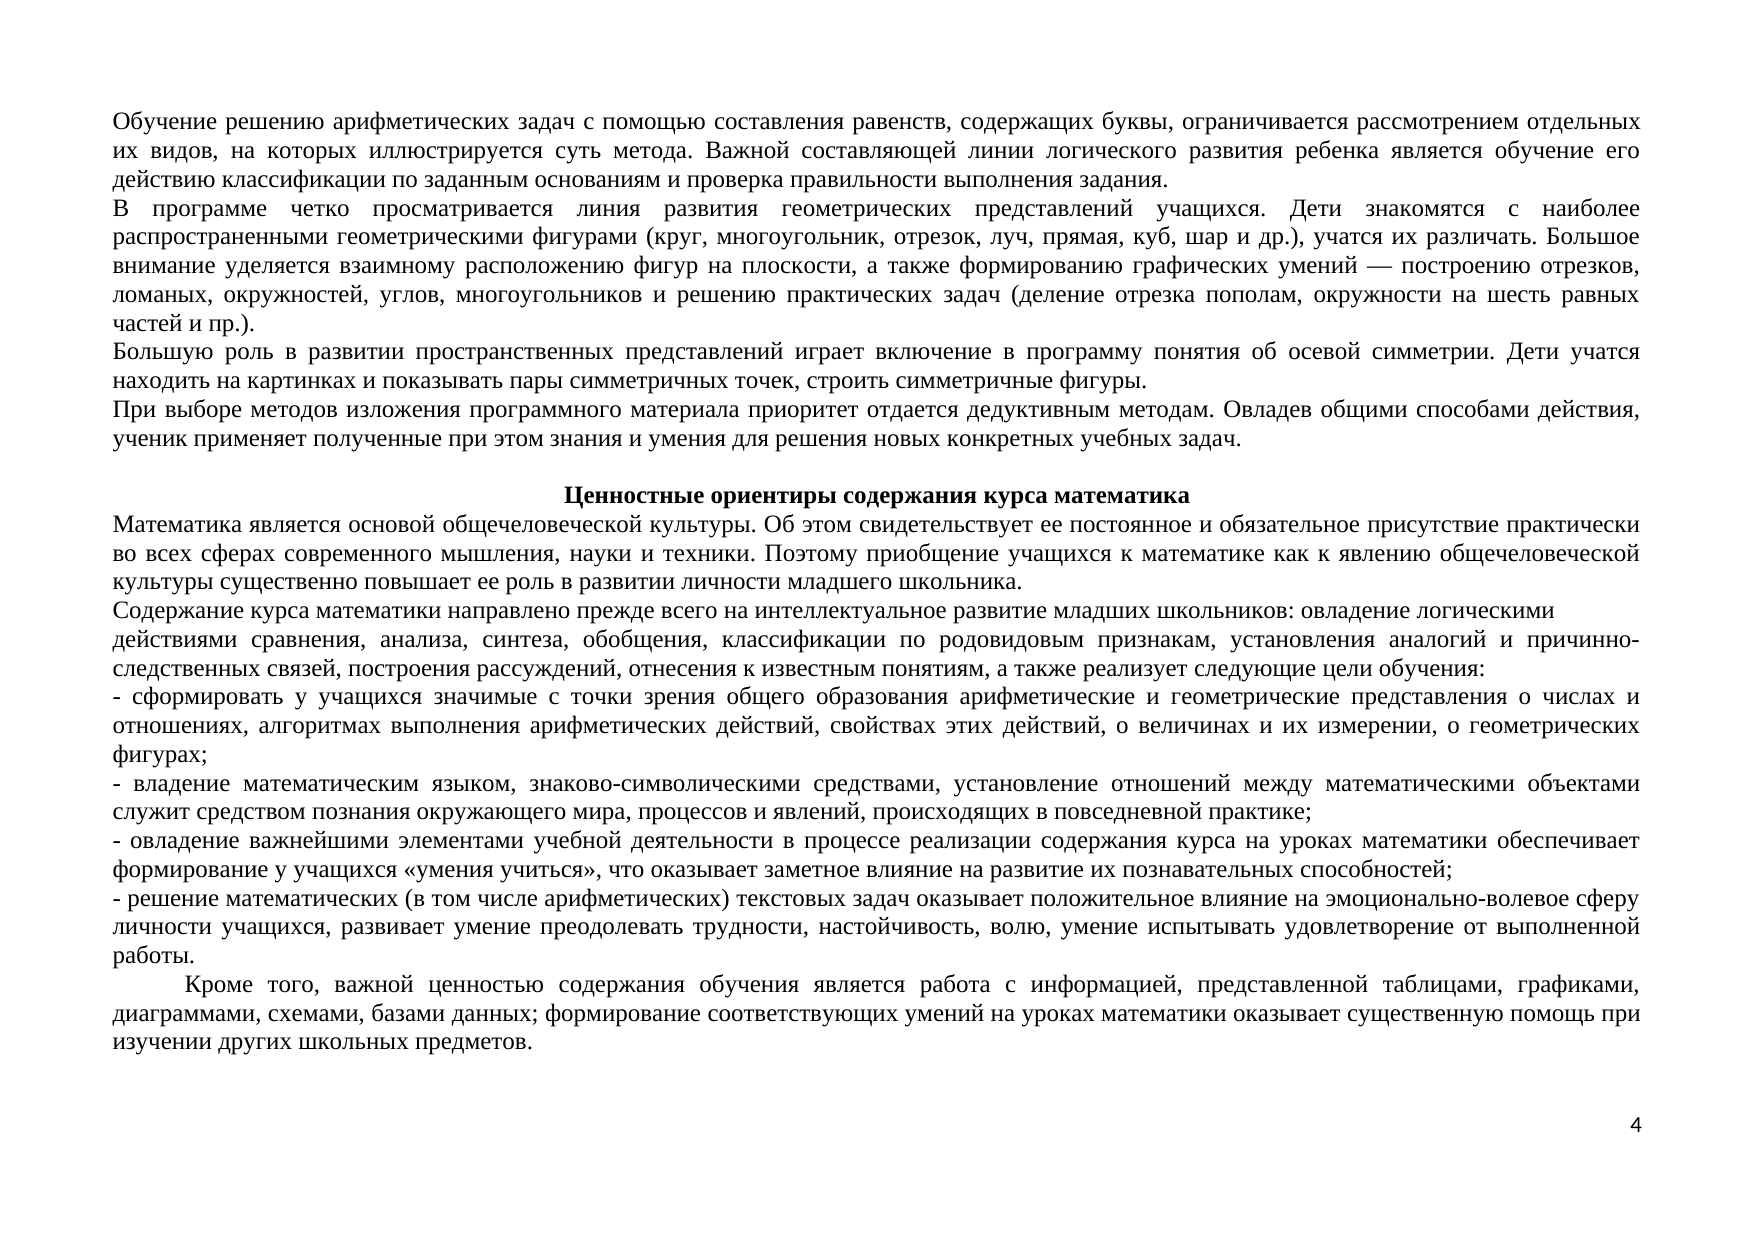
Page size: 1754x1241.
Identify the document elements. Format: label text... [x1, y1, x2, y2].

text В программе четко просматривается линия развития геометрических представлений учащихся. Дети знакомятся с наиболее распространенными геометрическими фигурами (круг, многоугольник, отрезок, луч, прямая, куб, шар и др.), учатся их различать. Большое внимание уделяется взаимному расположению фигур на плоскости, а также формированию графических умений — построению отрезков, ломаных, окружностей, углов, многоугольников и решению практических задач (деление отрезка пополам, окружности на шесть равных частей и пр.). [112, 193, 1642, 336]
text - владение математическим языком, знаково-символическими средствами, установление отношений между математическими объектами служит средством познания окружающего мира, процессов и явлений, происходящих в повседневной практике; [112, 768, 1642, 825]
text - овладение важнейшими элементами учебной деятельности в процессе реализации содержания курса на уроках математики обеспечивает формирование у учащихся «умения учиться», что оказывает заметное влияние на развитие их познавательных способностей; [112, 825, 1642, 883]
text действиями сравнения, анализа, синтеза, обобщения, классификации по родовидовым признакам, установления аналогий и причинно-следственных связей, построения рассуждений, отнесения к известным понятиям, а также реализует следующие цели обучения: [112, 624, 1642, 681]
text - решение математических (в том числе арифметических) текстовых задач оказывает положительное влияние на эмоционально-волевое сферу личности учащихся, развивает умение преодолевать трудности, настойчивость, волю, умение испытывать удовлетворение от выполненной работы. [112, 883, 1642, 969]
text Большую роль в развитии пространственных представлений играет включение в программу понятия об осевой симметрии. Дети учатся находить на картинках и показывать пары симметричных точек, строить симметричные фигуры. [112, 336, 1642, 394]
text Кроме того, важной ценностью содержания обучения является работа с информацией, представленной таблицами, графиками, диаграммами, схемами, базами данных; формирование соответствующих умений на уроках математики оказывает существенную помощь при изучении других школьных предметов. [112, 969, 1642, 1055]
text - сформировать у учащихся значимые с точки зрения общего образования арифметические и геометрические представления о числах и отношениях, алгоритмах выполнения арифметических действий, свойствах этих действий, о величинах и их измерении, о геометрических фигурах; [112, 681, 1642, 768]
text Математика является основой общечеловеческой культуры. Об этом свидетельствует ее постоянное и обязательное присутствие практически во всех сферах современного мышления, науки и техники. Поэтому приобщение учащихся к математике как к явлению общечеловеческой культуры существенно повышает ее роль в развитии личности младшего школьника. [112, 509, 1642, 595]
text Содержание курса математики направлено прежде всего на интеллектуальное развитие младших школьников: овладение логическими [112, 595, 1642, 624]
text Ценностные ориентиры содержания курса математика [112, 480, 1642, 509]
text Обучение решению арифметических задач с помощью составления равенств, содержащих буквы, ограничивается рассмотрением отдельных их видов, на которых иллюстрируется суть метода. Важной составляющей линии логического развития ребенка является обучение его действию классификации по заданным основаниям и проверка правильности выполнения задания. [112, 106, 1642, 193]
text При выборе методов изложения программного материала приоритет отдается дедуктивным методам. Овладев общими способами действия, ученик применяет полученные при этом знания и умения для решения новых конкретных учебных задач. [112, 394, 1642, 451]
